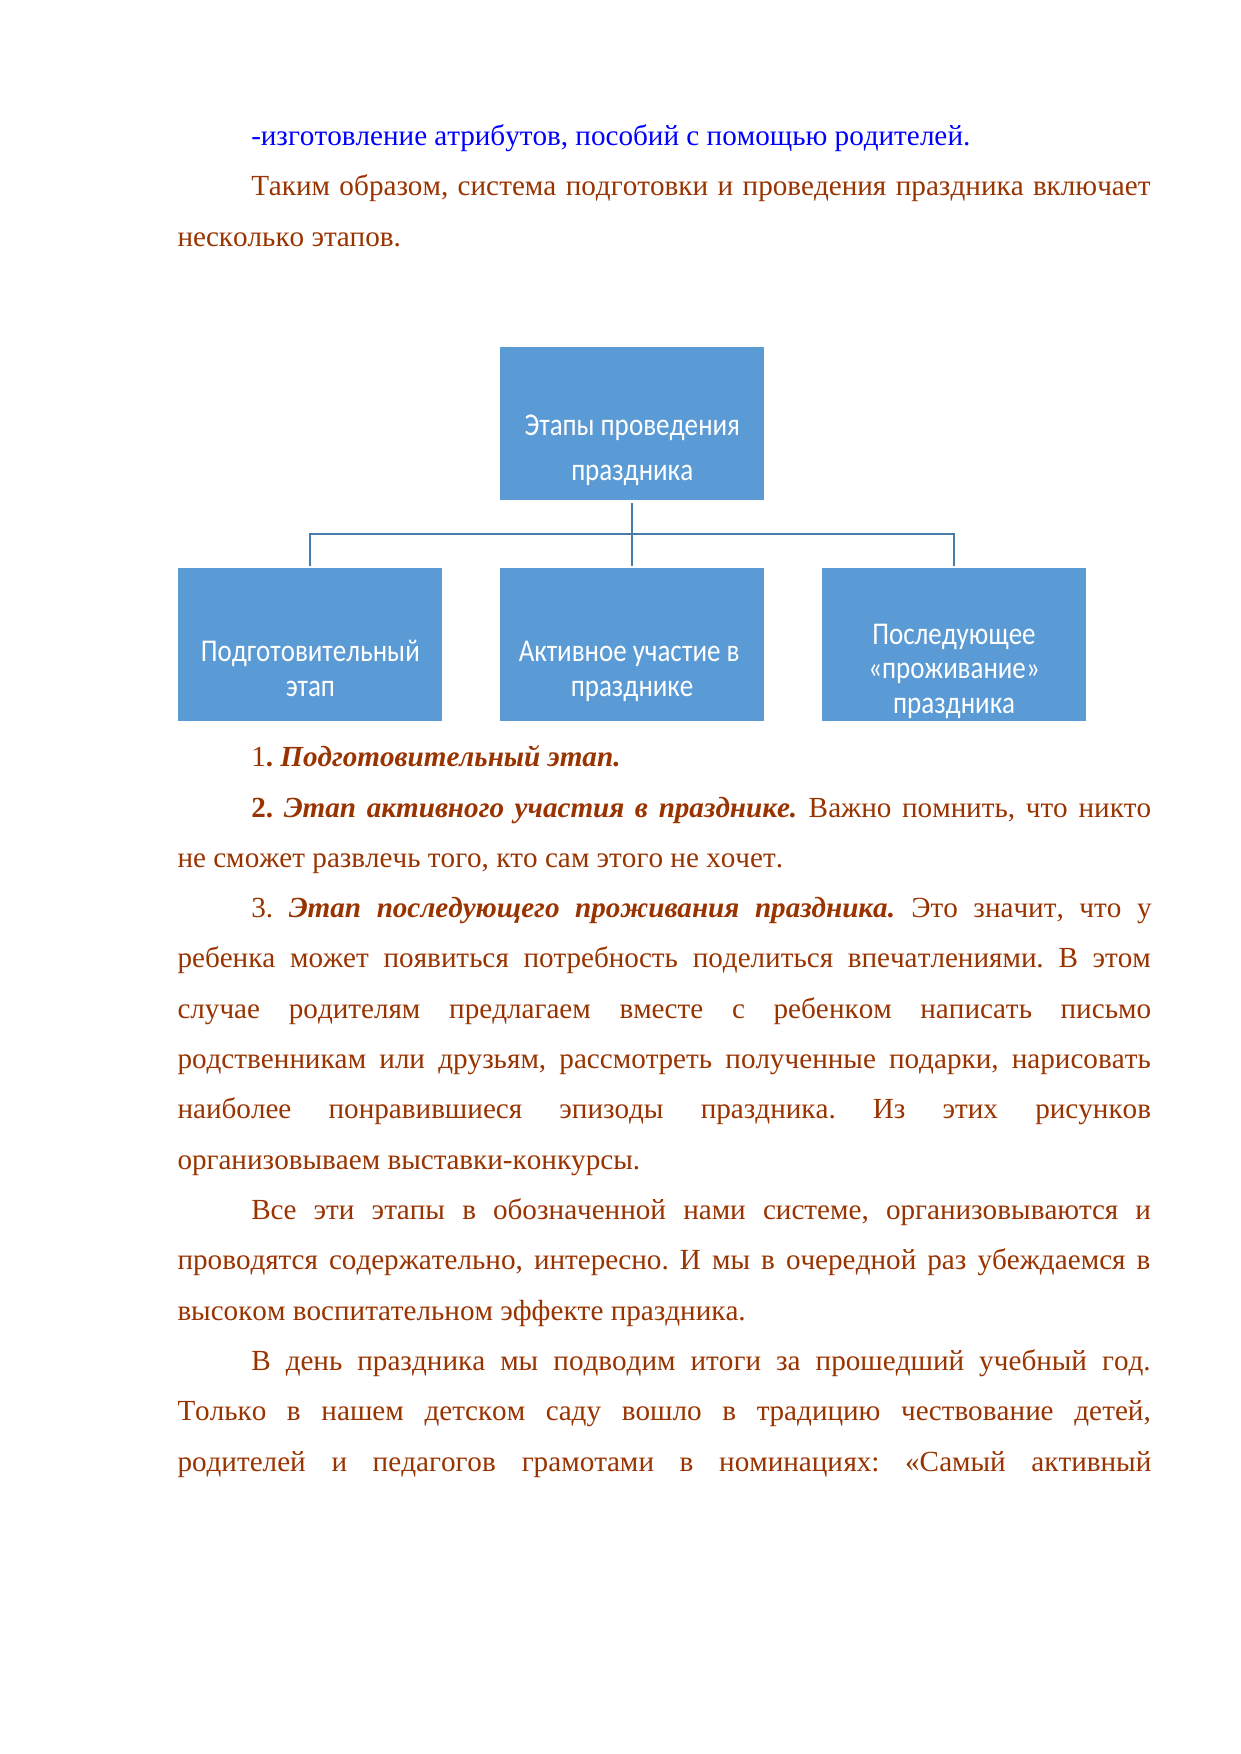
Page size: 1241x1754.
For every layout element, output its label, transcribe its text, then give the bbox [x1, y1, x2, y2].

text 1. Подготовительный этап. [177, 739, 1152, 773]
text 2. Этап активного участия в празднике. Важно помнить, что никто не сможет развлечь того, кто сам этого не хочет. [177, 790, 1152, 873]
text Таким образом, система подготовки и проведения праздника включает несколько этапов. [177, 168, 1152, 252]
text Все эти этапы в обозначенной нами системе, организовываются и проводятся содержательно, интересно. И мы в очередной раз убеждаемся в высоком воспитательном эффекте праздника. [177, 1192, 1152, 1326]
text 3. Этап последующего проживания праздника. Это значит, что у ребенка может появиться потребность поделиться впечатлениями. В этом случае родителям предлагаем вместе с ребенком написать письмо родственникам или друзьям, рассмотреть полученные подарки, нарисовать наиболее понравившиеся эпизоды праздника. Из этих рисунков организовываем выставки-конкурсы. [177, 890, 1152, 1175]
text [177, 1343, 1152, 1477]
text -изготовление атрибутов, пособий с помощью родителей. [177, 118, 1152, 152]
